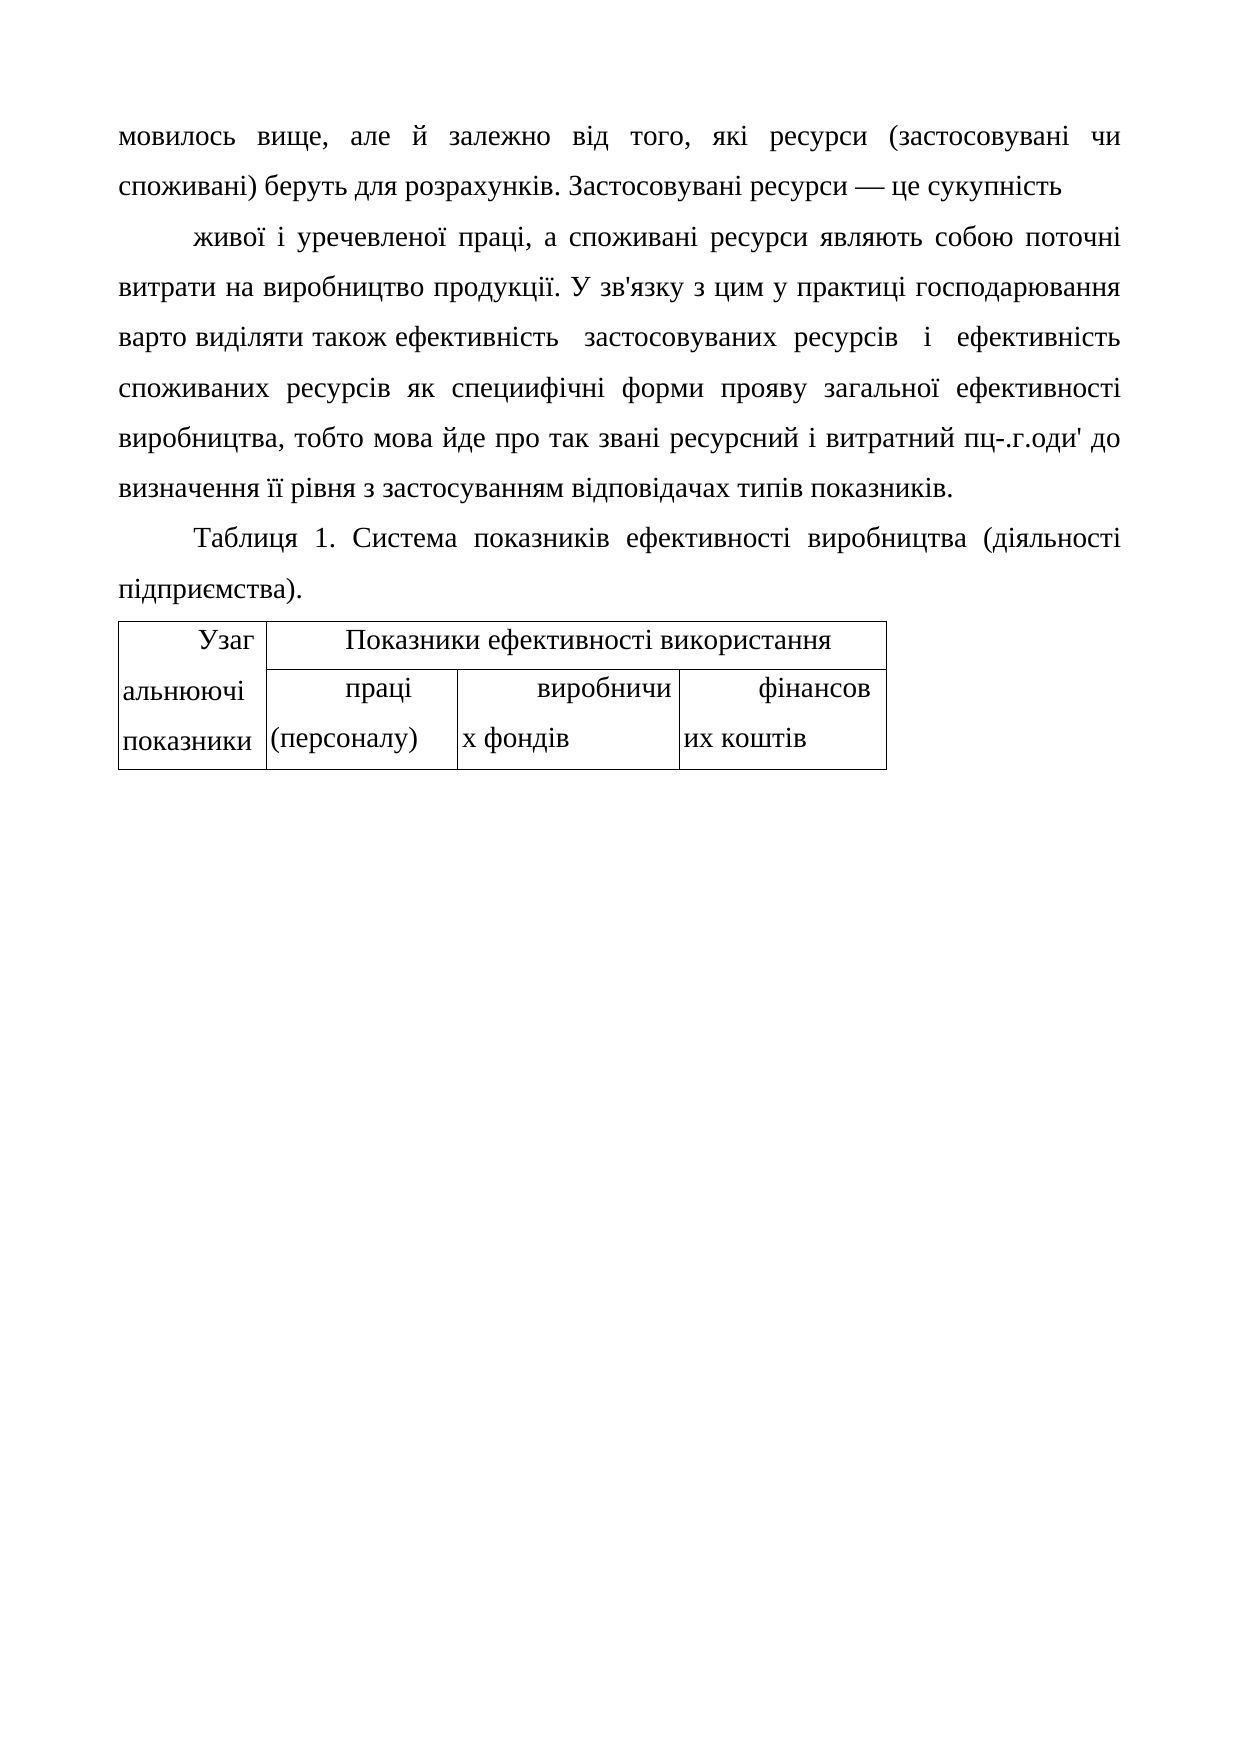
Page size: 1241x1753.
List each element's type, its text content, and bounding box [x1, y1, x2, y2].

text Таблиця 1. Система показників ефективності виробництва (діяльності підприємства). [118, 521, 1122, 604]
text живої і уречевленої праці, а споживані ресурси являють собою поточні витрати на виробництво продукції. У зв'язку з цим у практиці господарювання варто виділяти також ефективність застосовуваних ресурсів і ефективність споживаних ресурсів як специифічні форми прояву загальної ефективності виробництва, тобто мова йде про так звані ресурсний і витратний пц-.г.оди' до визначення її рівня з застосуванням відповідачах типів показників. [118, 219, 1122, 504]
table_header Узагальнюючі показники [119, 622, 266, 769]
table_cell фінансових коштів [680, 670, 886, 769]
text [118, 118, 1122, 202]
table_header Показники ефективності використання [267, 622, 886, 669]
table_cell праці (персоналу) [267, 670, 457, 769]
table_cell виробничих фондів [458, 670, 679, 769]
